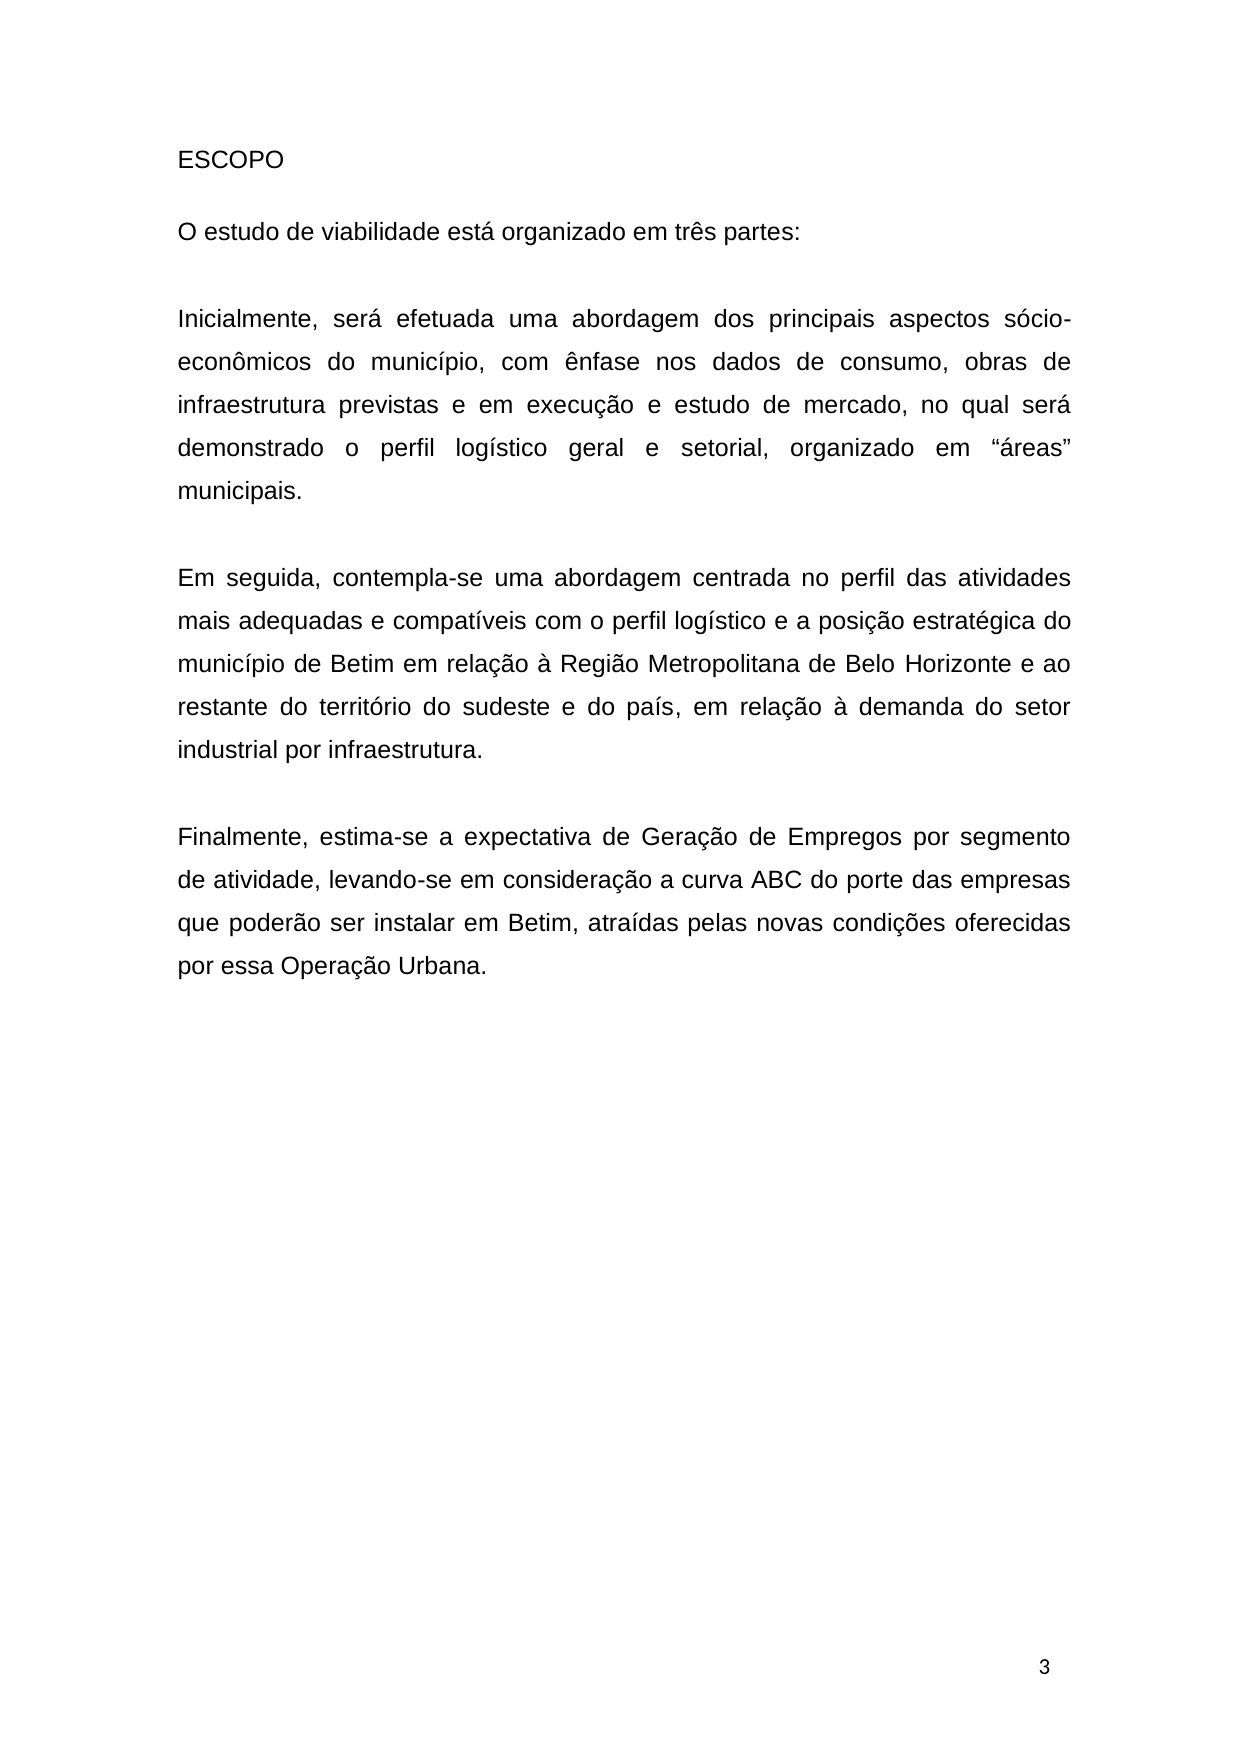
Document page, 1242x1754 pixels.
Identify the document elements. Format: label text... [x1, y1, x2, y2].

text Em seguida, contempla-se uma abordagem centrada no perfil das atividades mais adequadas e compatíveis com o perfil logístico e a posição estratégica do município de Betim em relação à Região Metropolitana de Belo Horizonte e ao restante do território do sudeste e do país, em relação à demanda do setor industrial por infraestrutura. [177, 563, 1071, 764]
text ESCOPO [177, 145, 292, 174]
text O estudo de viabilidade está organizado em três partes: [177, 217, 804, 246]
text Inicialmente, será efetuada uma abordagem dos principais aspectos sócio- econômicos do município, com ênfase nos dados de consumo, obras de infraestrutura previstas e em execução e estudo de mercado, no qual será demonstrado o perfil logístico geral e setorial, organizado em “áreas” municipais. [177, 304, 1071, 505]
text Finalmente, estima-se a expectativa de Geração de Empregos por segmento de atividade, levando-se em consideração a curva ABC do porte das empresas que poderão ser instalar em Betim, atraídas pelas novas condições oferecidas por essa Operação Urbana. [177, 822, 1071, 980]
